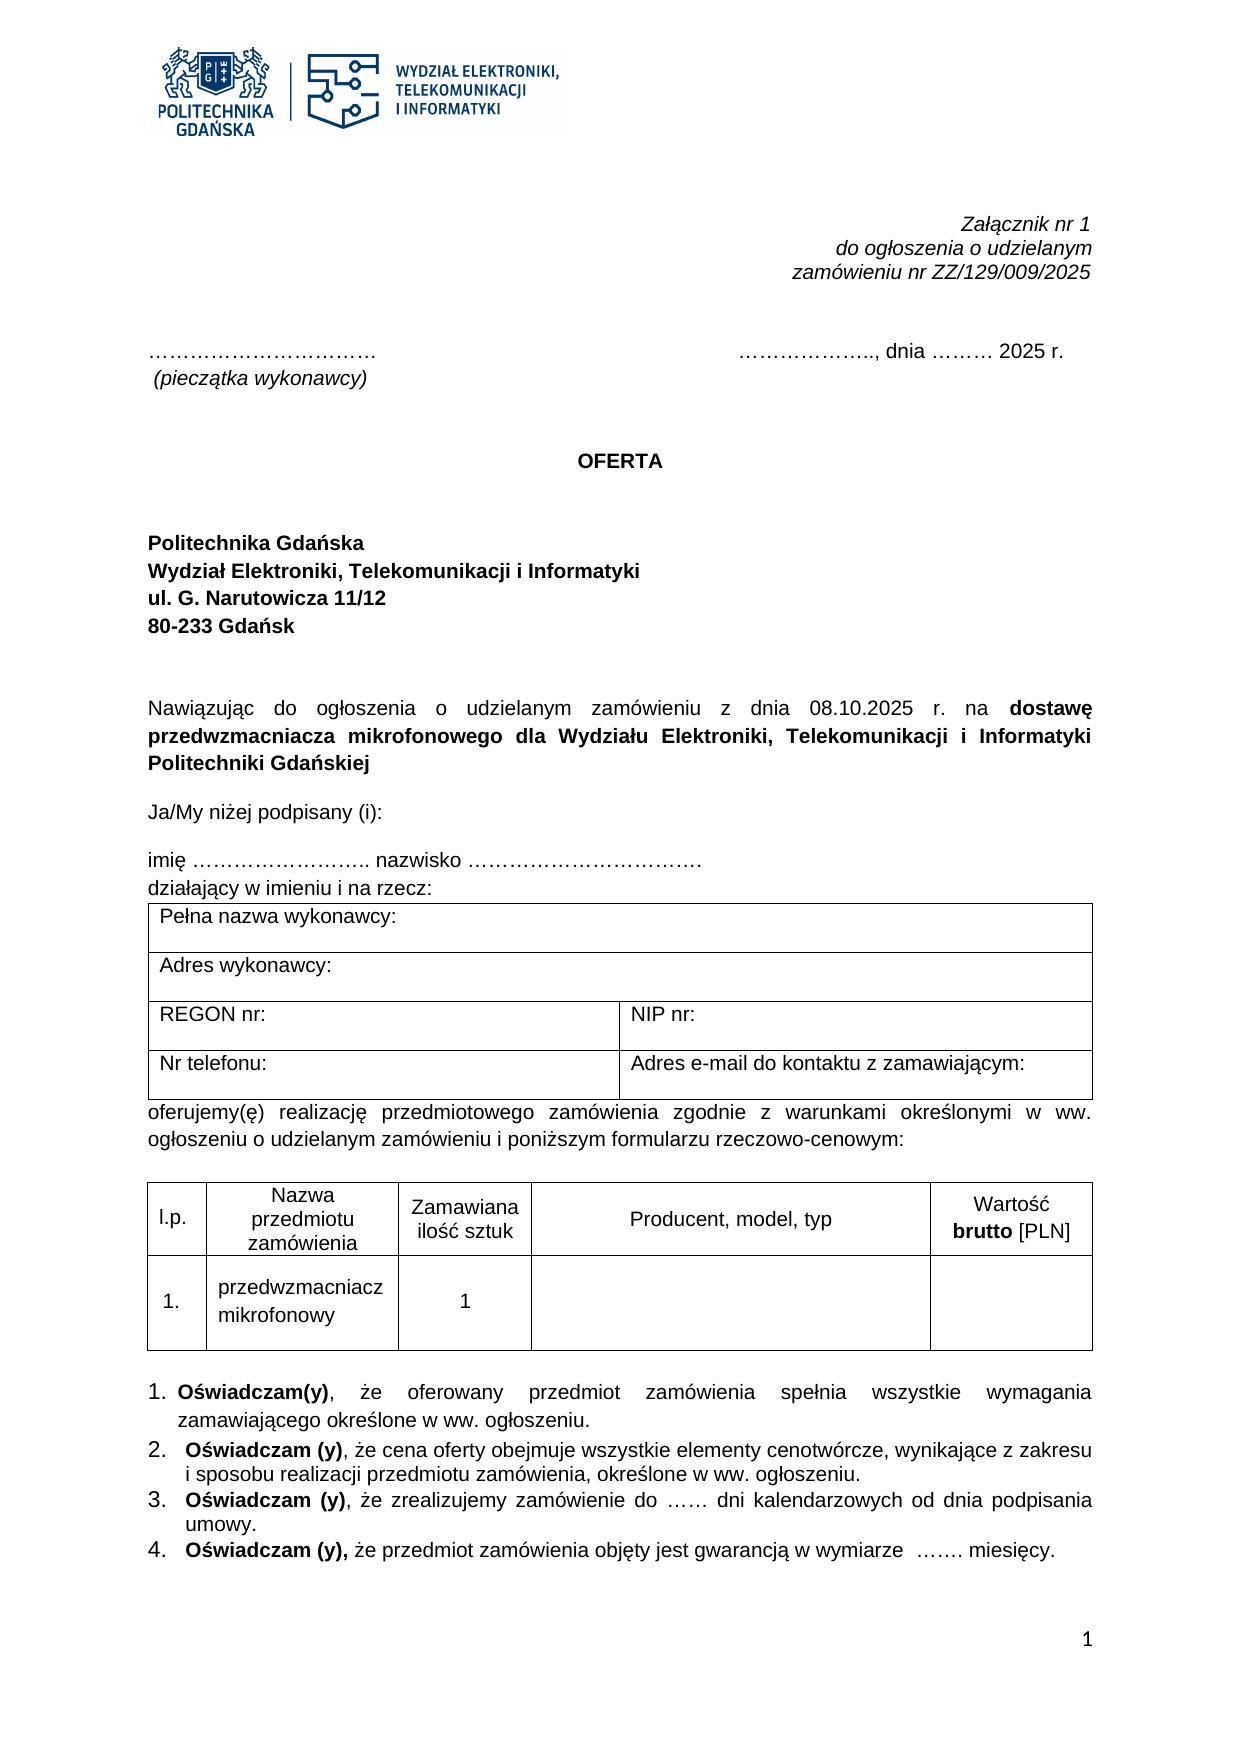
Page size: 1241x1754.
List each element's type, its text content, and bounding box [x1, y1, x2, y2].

table_header Nazwa przedmiotu zamówienia [207, 1183, 398, 1255]
text …………………………… ……………….., dnia ……… 2025 r. [148, 339, 1093, 363]
text Nawiązując do ogłoszenia o udzielanym zamówieniu z dnia 08.10.2025 r. na dostawę przedwzmacniacza mikrofonowego dla Wydziału Elektroniki, Telekomunikacji i Informatyki Politechniki Gdańskiej [148, 696, 1093, 775]
text Załącznik nr 1 [148, 212, 1093, 236]
text zamówieniu nr ZZ/129/009/2025 [148, 260, 1093, 284]
text działający w imieniu i na rzecz: [148, 875, 1093, 899]
table_cell NIP nr: [620, 1002, 1092, 1050]
list Oświadczam (y), że przedmiot zamówienia objęty jest gwarancją w wymiarze ……. miesięcy. [148, 1536, 1093, 1562]
text Politechnika Gdańska [148, 531, 1093, 555]
table_cell Adres wykonawcy: [149, 953, 1092, 1001]
table_cell 1 [399, 1256, 531, 1349]
table_cell [931, 1256, 1092, 1349]
table_cell [148, 1256, 206, 1349]
text imię …………………….. nazwisko ……………………………. [148, 848, 1093, 872]
text Wydział Elektroniki, Telekomunikacji i Informatyki [148, 559, 1093, 583]
text (pieczątka wykonawcy) [148, 366, 1093, 390]
text ul. G. Narutowicza 11/12 [148, 586, 1093, 610]
table_cell [532, 1256, 930, 1349]
text Ja/My niżej podpisany (i): [148, 799, 1093, 823]
table_header Pełna nazwa wykonawcy: [149, 904, 1092, 952]
table_header Producent, model, typ [532, 1183, 930, 1255]
table_header Zamawiana ilość sztuk [399, 1183, 531, 1255]
table_header l.p. [148, 1183, 206, 1255]
text oferujemy(ę) realizację przedmiotowego zamówienia zgodnie z warunkami określonymi w ww. ogłoszeniu o udzielanym zamówieniu i poniższym formularzu rzeczowo-cenowym: [148, 1100, 1093, 1151]
table_cell REGON nr: [149, 1002, 619, 1050]
text do ogłoszenia o udzielanym [148, 236, 1093, 260]
table_cell przedwzmacniacz mikrofonowy [207, 1256, 398, 1349]
table_header Wartość brutto [PLN] [931, 1183, 1092, 1255]
list Oświadczam (y), że cena oferty obejmuje wszystkie elementy cenotwórcze, wynikające z zakresu i sposobu realizacji przedmiotu zamówienia, określone w ww. ogłoszeniu. [148, 1436, 1093, 1486]
list Oświadczam(y), że oferowany przedmiot zamówienia spełnia wszystkie wymagania zamawiającego określone w ww. ogłoszeniu. [148, 1378, 1093, 1432]
text OFERTA [148, 449, 1093, 473]
list Oświadczam (y), że zrealizujemy zamówienie do …… dni kalendarzowych od dnia podpisania umowy. [148, 1486, 1093, 1536]
picture [158, 47, 569, 136]
table_cell Adres e-mail do kontaktu z zamawiającym: [620, 1051, 1092, 1099]
table_cell Nr telefonu: [149, 1051, 619, 1099]
text 80-233 Gdańsk [148, 614, 1093, 638]
